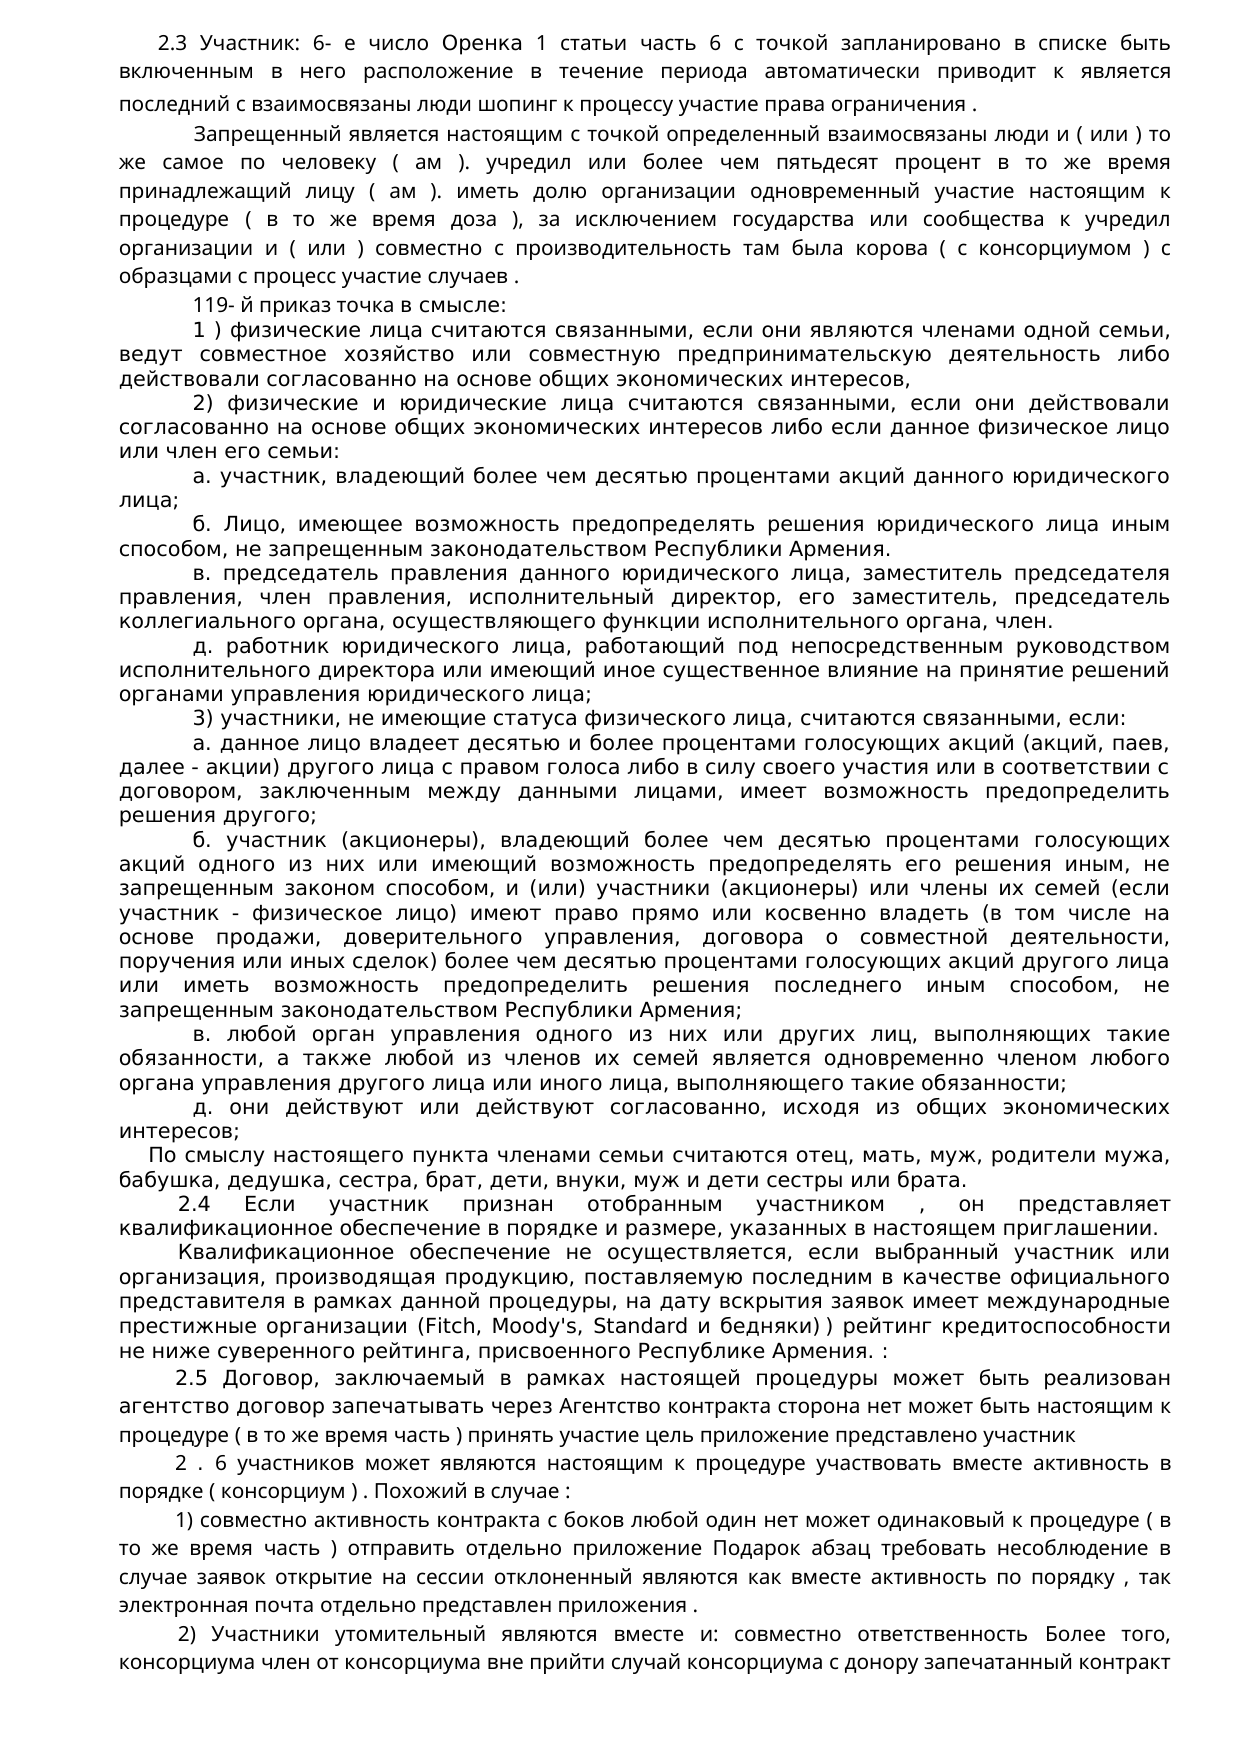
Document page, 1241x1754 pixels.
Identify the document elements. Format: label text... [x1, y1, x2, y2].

text в. любой орган управления одного из них или других лиц, выполняющих такие обязанности, а также любой из членов их семей является одновременно членом любого органа управления другого лица или иного лица, выполняющего такие обязанности; [118, 1022, 1171, 1095]
text д. они действуют или действуют согласованно, исходя из общих экономических интересов; [118, 1095, 1171, 1143]
text По смыслу настоящего пункта членами семьи считаются отец, мать, муж, родители мужа, бабушка, дедушка, сестра, брат, дети, внуки, муж и дети сестры или брата. [118, 1143, 1171, 1192]
text 2.5 Договор, заключаемый в рамках настоящей процедуры может быть реализован агентство договор запечатывать через Агентство контракта сторона нет может быть настоящим к процедуре ( в то же время часть ) принять участие цель приложение представлено участник​ [118, 1363, 1171, 1448]
text Запрещенный является настоящим с точкой определенный взаимосвязаны люди и ( или ) то же самое по человеку ( ам ). учредил или более чем пятьдесят процент в то же время принадлежащий лицу ( ам ). иметь долю​ организации одновременный участие настоящим к процедуре ( в то же время доза ), за исключением государства или сообщества к учредил организации и ( или ) совместно с производительность там была корова ( с консорциумом ) c образцами c процесс участие случаев . [118, 119, 1171, 290]
text 2.4 Если участник признан отобранным участником , он представляет квалификационное обеспечение в порядке и размере, указанных в настоящем приглашении. [118, 1192, 1171, 1240]
text в. председатель правления данного юридического лица, заместитель председателя правления, член правления, исполнительный директор, его заместитель, председатель коллегиального органа, осуществляющего функции исполнительного органа, член. [118, 561, 1171, 634]
text д. работник юридического лица, работающий под непосредственным руководством исполнительного директора или имеющий иное существенное влияние на принятие решений органами управления юридического лица; [118, 634, 1171, 706]
text 1 ) физические лица считаются связанными, если они являются членами одной семьи, ведут совместное хозяйство или совместную предпринимательскую деятельность либо действовали согласованно на основе общих экономических интересов, [118, 318, 1171, 391]
text Квалификационное обеспечение не осуществляется, если выбранный участник или организация, производящая продукцию, поставляемую последним в качестве официального представителя в рамках данной процедуры, на дату вскрытия заявок имеет международные престижные организации (Fitch, Moody's, Standard и бедняки) ) рейтинг кредитоспособности не ниже суверенного рейтинга, присвоенного Республике Армения. : [118, 1240, 1171, 1363]
text а. данное лицо владеет десятью и более процентами голосующих акций (акций, паев, далее - акции) другого лица с правом голоса либо в силу своего участия или в соответствии с договором, заключенным между данными лицами, имеет возможность предопределить решения другого; [118, 731, 1171, 828]
text а. участник, владеющий более чем десятью процентами акций данного юридического лица; [118, 464, 1171, 512]
text б. участник (акционеры), владеющий более чем десятью процентами голосующих акций одного из них или имеющий возможность предопределять его решения иным, не запрещенным законом способом, и (или) участники (акционеры) или члены их семей (если участник - физическое лицо) имеют право прямо или косвенно владеть (в том числе на основе продажи, доверительного управления, договора о совместной деятельности, поручения или иных сделок) более чем десятью процентами голосующих акций другого лица или иметь возможность предопределить решения последнего иным способом, не запрещенным законодательством Республики Армения; [118, 828, 1171, 1022]
text 2.3 Участник: 6- е число Оренка 1 статьи​ часть 6 с точкой запланировано в списке быть включенным в него расположение в течение периода автоматически приводит к является последний с взаимосвязаны люди шопинг к процессу участие права ограничения . [118, 28, 1171, 119]
text 2) физические и юридические лица считаются связанными, если они действовали согласованно на основе общих экономических интересов либо если данное физическое лицо или член его семьи: [118, 391, 1171, 464]
text 1) совместно активность контракта с боков любой один нет может одинаковый к процедуре ( в то же время часть ) отправить отдельно приложение Подарок абзац требовать несоблюдение в случае заявок открытие на сессии отклоненный являются как вместе активность по порядку , так электронная почта отдельно представлен приложения . [118, 1505, 1171, 1619]
text б. Лицо, имеющее возможность предопределять решения юридического лица иным способом, не запрещенным законодательством Республики Армения. [118, 512, 1171, 561]
text 119- й приказ точка в смысле: [118, 290, 1171, 318]
text 2 . 6 участников может являются настоящим к процедуре участвовать вместе активность в порядке ( консорциум ) . Похожий в случае : [118, 1448, 1171, 1505]
text 3) участники, не имеющие статуса физического лица, считаются связанными, если: [118, 706, 1171, 731]
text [118, 1619, 1171, 1676]
